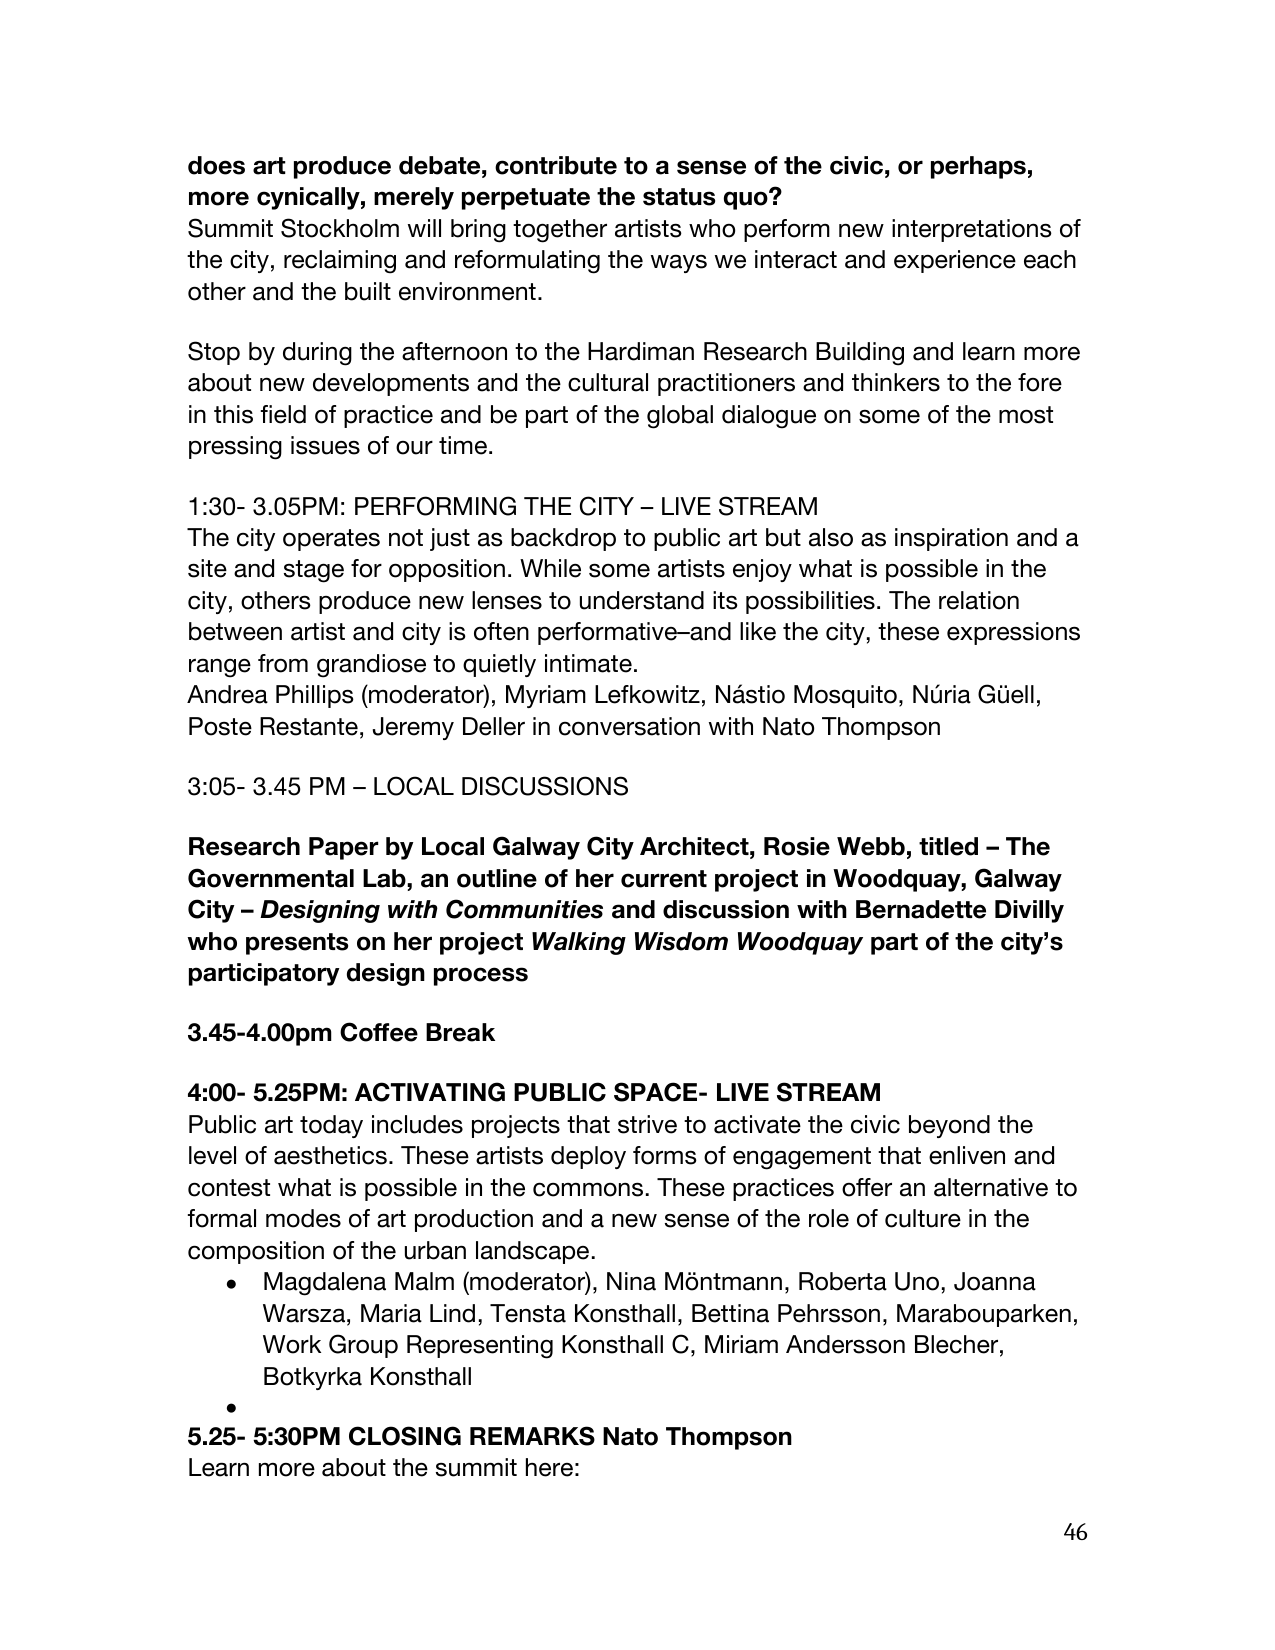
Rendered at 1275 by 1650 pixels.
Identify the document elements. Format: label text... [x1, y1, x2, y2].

text Public art today includes projects that strive to activate the civic beyond the level of aesthetics. These artists deploy forms of engagement that enliven and contest what is possible in the commons. These practices offer an alternative to formal modes of art production and a new sense of the role of culture in the composition of the urban landscape. [187, 1109, 1087, 1266]
text Stop by during the afternoon to the Hardiman Research Building and learn more about new developments and the cultural practitioners and thinkers to the fore in this field of practice and be part of the global dialogue on some of the most pressing issues of our time. [187, 336, 1087, 462]
text Summit Stockholm will bring together artists who perform new interpretations of the city, reclaiming and reformulating the ways we interact and experience each other and the built environment. [187, 213, 1087, 307]
text Research Paper by Local Galway City Architect, Rosie Webb, titled – The Governmental Lab, an outline of her current project in Woodquay, Galway City – Designing with Communities and discussion with Bernadette Divilly who presents on her project Walking Wisdom Woodquay part of the city’s participatory design process [187, 831, 1087, 988]
text Learn more about the summit here: [187, 1452, 1087, 1484]
text 5.25- 5:30PM CLOSING REMARKS Nato Thompson [187, 1421, 1087, 1452]
list Magdalena Malm (moderator), Nina Möntmann, Roberta Uno, Joanna Warsza, Maria Lind, Tensta Konsthall, Bettina Pehrsson, Marabouparken, Work Group Representing Konsthall C, Miriam Andersson Blecher, Botkyrka Konsthall [225, 1266, 1087, 1392]
text 1:30- 3.05PM: PERFORMING THE CITY – LIVE STREAM [187, 491, 1087, 522]
text 3:05- 3.45 PM – LOCAL DISCUSSIONS [187, 771, 1087, 802]
text 3.45-4.00pm Coffee Break [187, 1017, 1087, 1049]
text The city operates not just as backdrop to public art but also as inspiration and a site and stage for opposition. While some artists enjoy what is possible in the city, others produce new lenses to understand its possibilities. The relation between artist and city is often performative–and like the city, these expressions range from grandiose to quietly intimate. [187, 522, 1087, 679]
text 4:00- 5.25PM: ACTIVATING PUBLIC SPACE- LIVE STREAM [187, 1077, 1087, 1109]
text Andrea Phillips (moderator), Myriam Lefkowitz, Nástio Mosquito, Núria Güell, Poste Restante, Jeremy Deller in conversation with Nato Thompson [187, 679, 1087, 742]
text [187, 150, 1087, 213]
